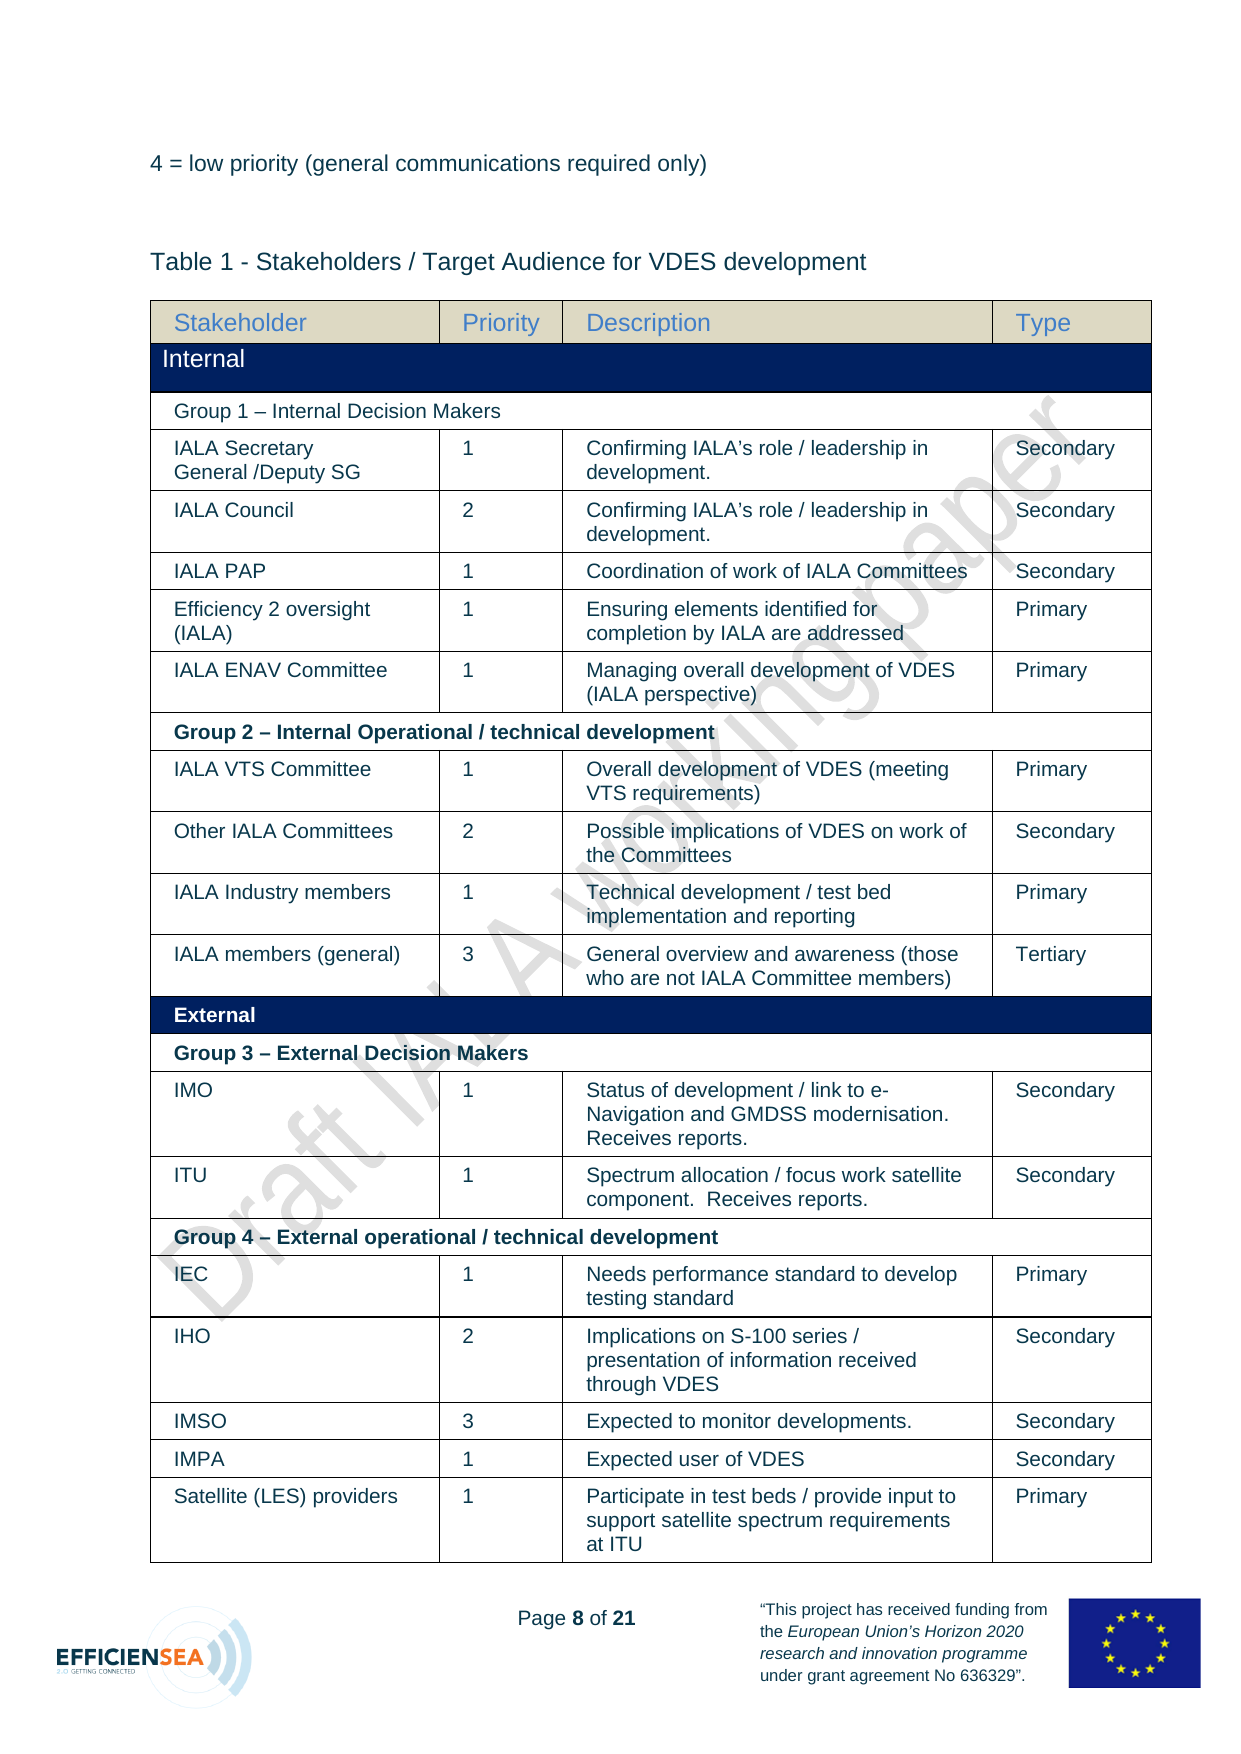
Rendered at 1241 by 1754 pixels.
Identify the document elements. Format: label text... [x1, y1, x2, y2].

table_header Priority [440, 301, 562, 343]
table_cell IMO [151, 1072, 439, 1156]
table_cell Ensuring elements identified for completion by IALA are addressed [563, 590, 992, 651]
table_cell IALA Secretary General /Deputy SG [151, 430, 439, 490]
table_cell ITU [151, 1157, 439, 1217]
table_cell 1 [440, 652, 562, 712]
table_cell Secondary [993, 491, 1151, 552]
table_cell Managing overall development of VDES (IALA perspective) [563, 652, 992, 712]
table_cell IHO [151, 1318, 439, 1402]
table_cell Primary [993, 751, 1151, 811]
table_cell IALA VTS Committee [151, 751, 439, 811]
table_cell Confirming IALA’s role / leadership in development. [563, 491, 992, 552]
table_cell 1 [440, 1256, 562, 1316]
text Table 1 - Stakeholders / Target Audience for VDES development [150, 247, 1122, 275]
table_cell IALA PAP [151, 553, 439, 589]
table_cell Efficiency 2 oversight (IALA) [151, 590, 439, 651]
table_cell Primary [993, 1478, 1151, 1562]
table_cell Secondary [993, 1157, 1151, 1217]
table_cell Primary [993, 652, 1151, 712]
table_cell IMSO [151, 1403, 439, 1439]
table_cell IEC [151, 1256, 439, 1316]
table_cell Status of development / link to e-Navigation and GMDSS modernisation. Receives reports. [563, 1072, 992, 1156]
table_cell 1 [440, 1478, 562, 1562]
table_cell IALA members (general) [151, 935, 439, 996]
table_cell IALA ENAV Committee [151, 652, 439, 712]
table_cell Primary [993, 1256, 1151, 1316]
table_cell Confirming IALA’s role / leadership in development. [563, 430, 992, 490]
table_cell Secondary [993, 1072, 1151, 1156]
table_cell 2 [440, 1318, 562, 1402]
table_cell Expected to monitor developments. [563, 1403, 992, 1439]
table_header Type [993, 301, 1151, 343]
table_header Description [563, 301, 992, 343]
table_cell Secondary [993, 553, 1151, 589]
table_cell Primary [993, 874, 1151, 934]
table_cell Other IALA Committees [151, 812, 439, 873]
table_cell General overview and awareness (those who are not IALA Committee members) [563, 935, 992, 996]
table_cell Group 3 – External Decision Makers [151, 1034, 1151, 1071]
table_cell Tertiary [993, 935, 1151, 996]
table_cell 1 [440, 874, 562, 934]
table_cell Group 4 – External operational / technical development [151, 1219, 1151, 1255]
table_cell Spectrum allocation / focus work satellite component. Receives reports. [563, 1157, 992, 1217]
table_cell 1 [440, 590, 562, 651]
table_cell Coordination of work of IALA Committees [563, 553, 992, 589]
table_cell Secondary [993, 430, 1151, 490]
table_cell 2 [440, 491, 562, 552]
table_cell 1 [440, 430, 562, 490]
table_cell 2 [440, 812, 562, 873]
table_cell 1 [440, 751, 562, 811]
table_cell Possible implications of VDES on work of the Committees [563, 812, 992, 873]
table_cell Internal [151, 344, 1151, 391]
table_cell Secondary [993, 812, 1151, 873]
table_header Stakeholder [151, 301, 439, 343]
table_cell Expected user of VDES [563, 1440, 992, 1477]
table_cell Group 2 – Internal Operational / technical development [151, 713, 1151, 750]
table_cell Overall development of VDES (meeting VTS requirements) [563, 751, 992, 811]
table_cell IMPA [151, 1440, 439, 1477]
table_cell Primary [993, 590, 1151, 651]
table_cell Group 1 – Internal Decision Makers [151, 393, 1151, 429]
table_cell Participate in test beds / provide input to support satellite spectrum requirements at ITU [563, 1478, 992, 1562]
table_cell 1 [440, 553, 562, 589]
table_cell Needs performance standard to develop testing standard [563, 1256, 992, 1316]
table_cell Satellite (LES) providers [151, 1478, 439, 1562]
table_cell IALA Industry members [151, 874, 439, 934]
picture [50, 1598, 257, 1717]
table_cell Secondary [993, 1318, 1151, 1402]
table_cell 1 [440, 1440, 562, 1477]
table_cell IALA Council [151, 491, 439, 552]
picture [1066, 1596, 1201, 1687]
table_cell Secondary [993, 1403, 1151, 1439]
table_cell 1 [440, 1157, 562, 1217]
table_cell Implications on S-100 series / presentation of information received through VDES [563, 1318, 992, 1402]
table_cell 1 [440, 1072, 562, 1156]
table_cell Technical development / test bed implementation and reporting [563, 874, 992, 934]
table_cell 3 [440, 935, 562, 996]
table_cell 3 [440, 1403, 562, 1439]
text 4 = low priority (general communications required only) [150, 150, 1122, 176]
table_cell External [151, 997, 1151, 1033]
table_cell Secondary [993, 1440, 1151, 1477]
